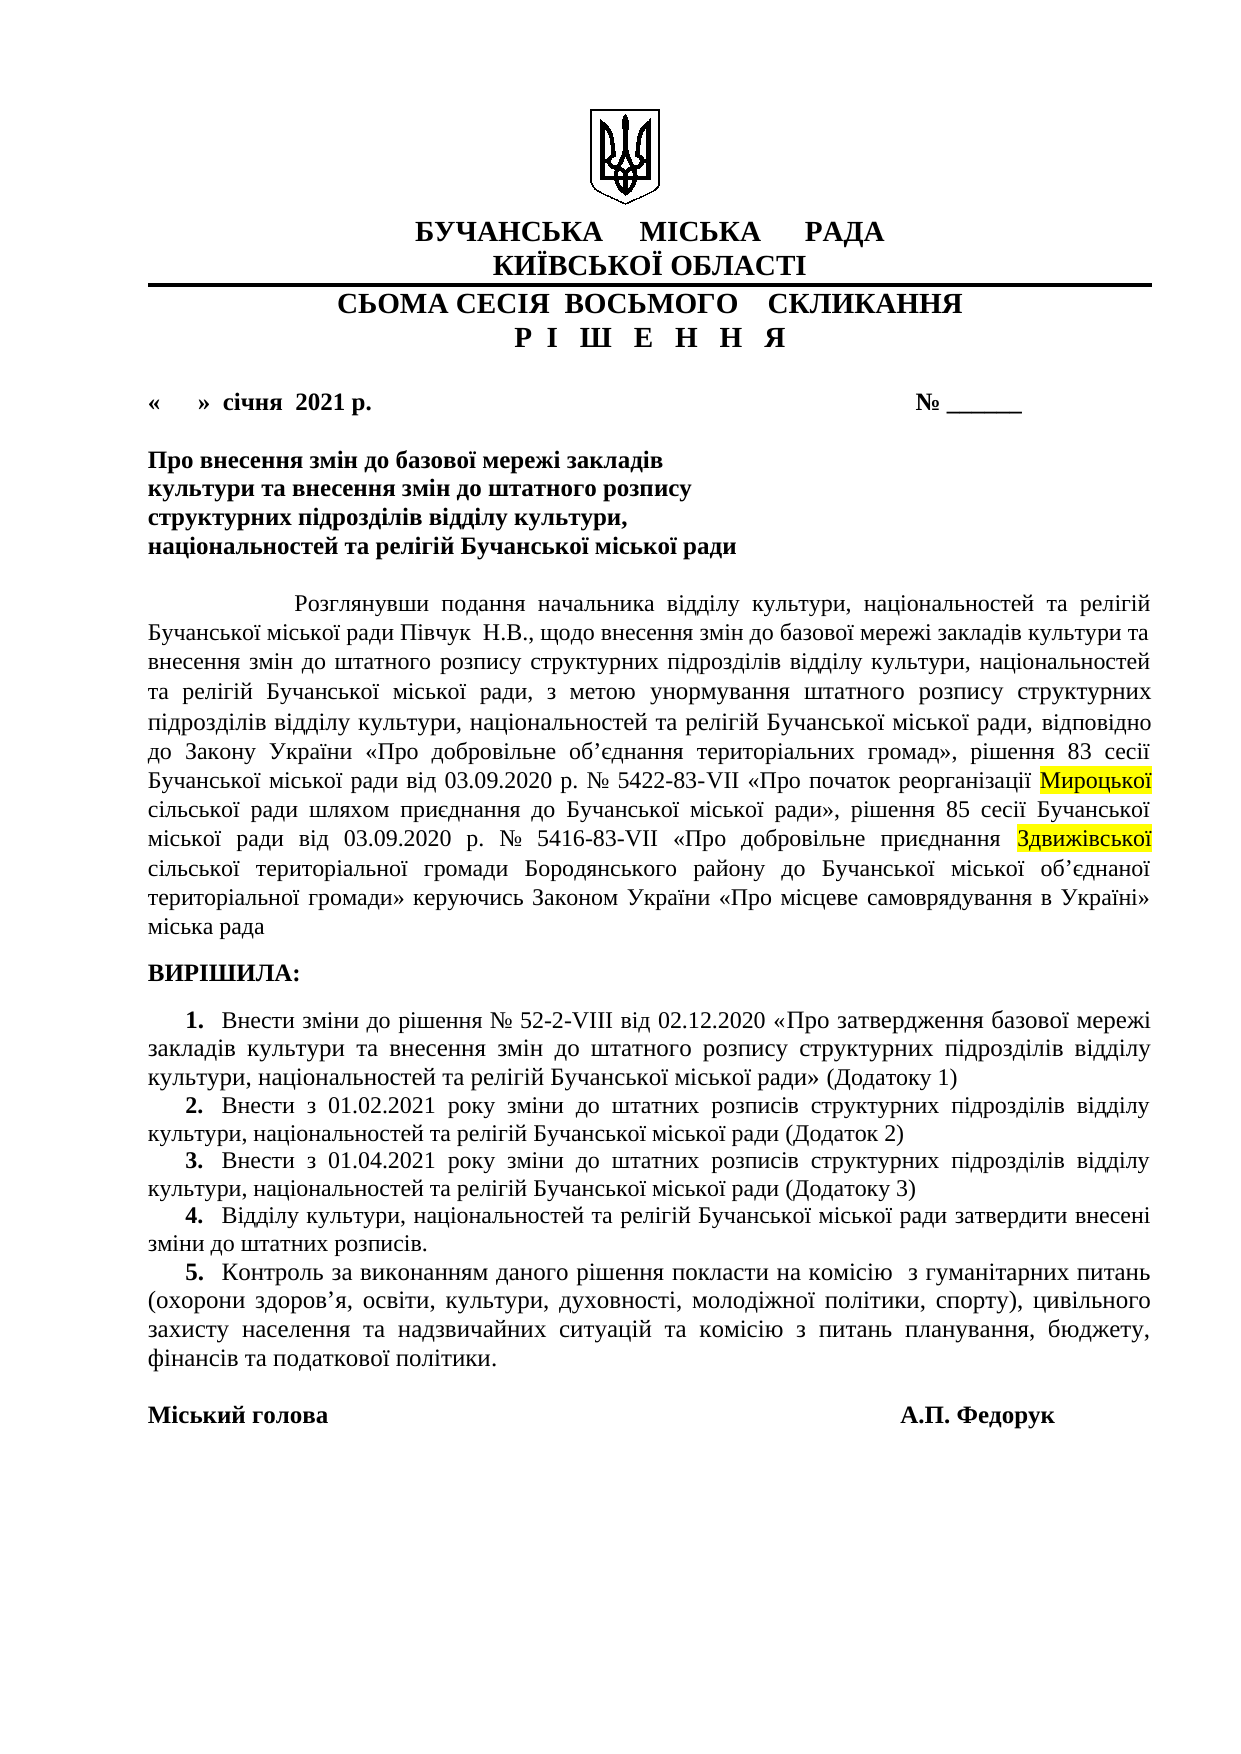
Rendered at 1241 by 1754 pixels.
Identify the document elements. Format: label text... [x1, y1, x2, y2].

text культури та внесення змін до штатного розпису [148, 473, 1152, 502]
text КИЇВСЬКОЇ ОБЛАСТІ [148, 248, 1152, 283]
text БУЧАНСЬКА МІСЬКА РАДА [148, 214, 1152, 248]
text Розглянувши подання начальника відділу культури, національностей та релігій Бучанської міської ради Півчук Н.В., щодо внесення змін до базової мережі закладів культури та внесення змін до штатного розпису структурних підрозділів відділу культури, національностей та релігій Бучанської міської ради, з метою унормування штатного розпису структурних підрозділів відділу культури, національностей та релігій Бучанської міської ради, відповідно до Закону України «Про добровільне об’єднання територіальних громад», рішення 83 сесії Бучанської міської ради від 03.09.2020 р. № 5422-83-VII «Про початок реорганізації Мироцької сільської ради шляхом приєднання до Бучанської міської ради», рішення 85 сесії Бучанської міської ради від 03.09.2020 р. № 5416-83-VII «Про добровільне приєднання Здвижівської сільської територіальної громади Бородянського району до Бучанської міської об’єднаної територіальної громади» керуючись Законом України «Про місцеве самоврядування в Україні» міська рада [148, 588, 1152, 939]
text структурних підрозділів відділу культури, [148, 502, 1152, 531]
list Внести з 01.04.2021 року зміни до штатних розписів структурних підрозділів відділу культури, національностей та релігій Бучанської міської ради (Додатоку 3) [148, 1146, 1152, 1201]
list Контроль за виконанням даного рішення покласти на комісію з гуманітарних питань (охорони здоров’я, освіти, культури, духовності, молодіжної політики, спорту), цивільного захисту населення та надзвичайних ситуацій та комісію з питань планування, бюджету, фінансів та податкової політики. [148, 1257, 1152, 1372]
text Міський голова А.П. Федорук [148, 1400, 1152, 1429]
text ПРОЕКТ [148, 103, 1152, 214]
text Про внесення змін до базової мережі закладів [148, 445, 1152, 473]
list Внести з 01.02.2021 року зміни до штатних розписів структурних підрозділів відділу культури, національностей та релігій Бучанської міської ради (Додаток 2) [148, 1091, 1152, 1146]
text « » січня 2021 р. № ______ [148, 387, 1152, 416]
text ВИРІШИЛА: [148, 958, 1152, 986]
list Відділу культури, національностей та релігій Бучанської міської ради затвердити внесені зміни до штатних розписів. [148, 1201, 1152, 1257]
text національностей та релігій Бучанської міської ради [148, 531, 1152, 560]
text Р І Ш Е Н Н Я [148, 320, 1152, 354]
text СЬОМА СЕСІЯ ВОСЬМОГО СКЛИКАННЯ [148, 287, 1152, 320]
list Внести зміни до рішення № 52-2-VIII від 02.12.2020 «Про затвердження базової мережі закладів культури та внесення змін до штатного розпису структурних підрозділів відділу культури, національностей та релігій Бучанської міської ради» (Додатоку 1) [148, 1005, 1152, 1091]
